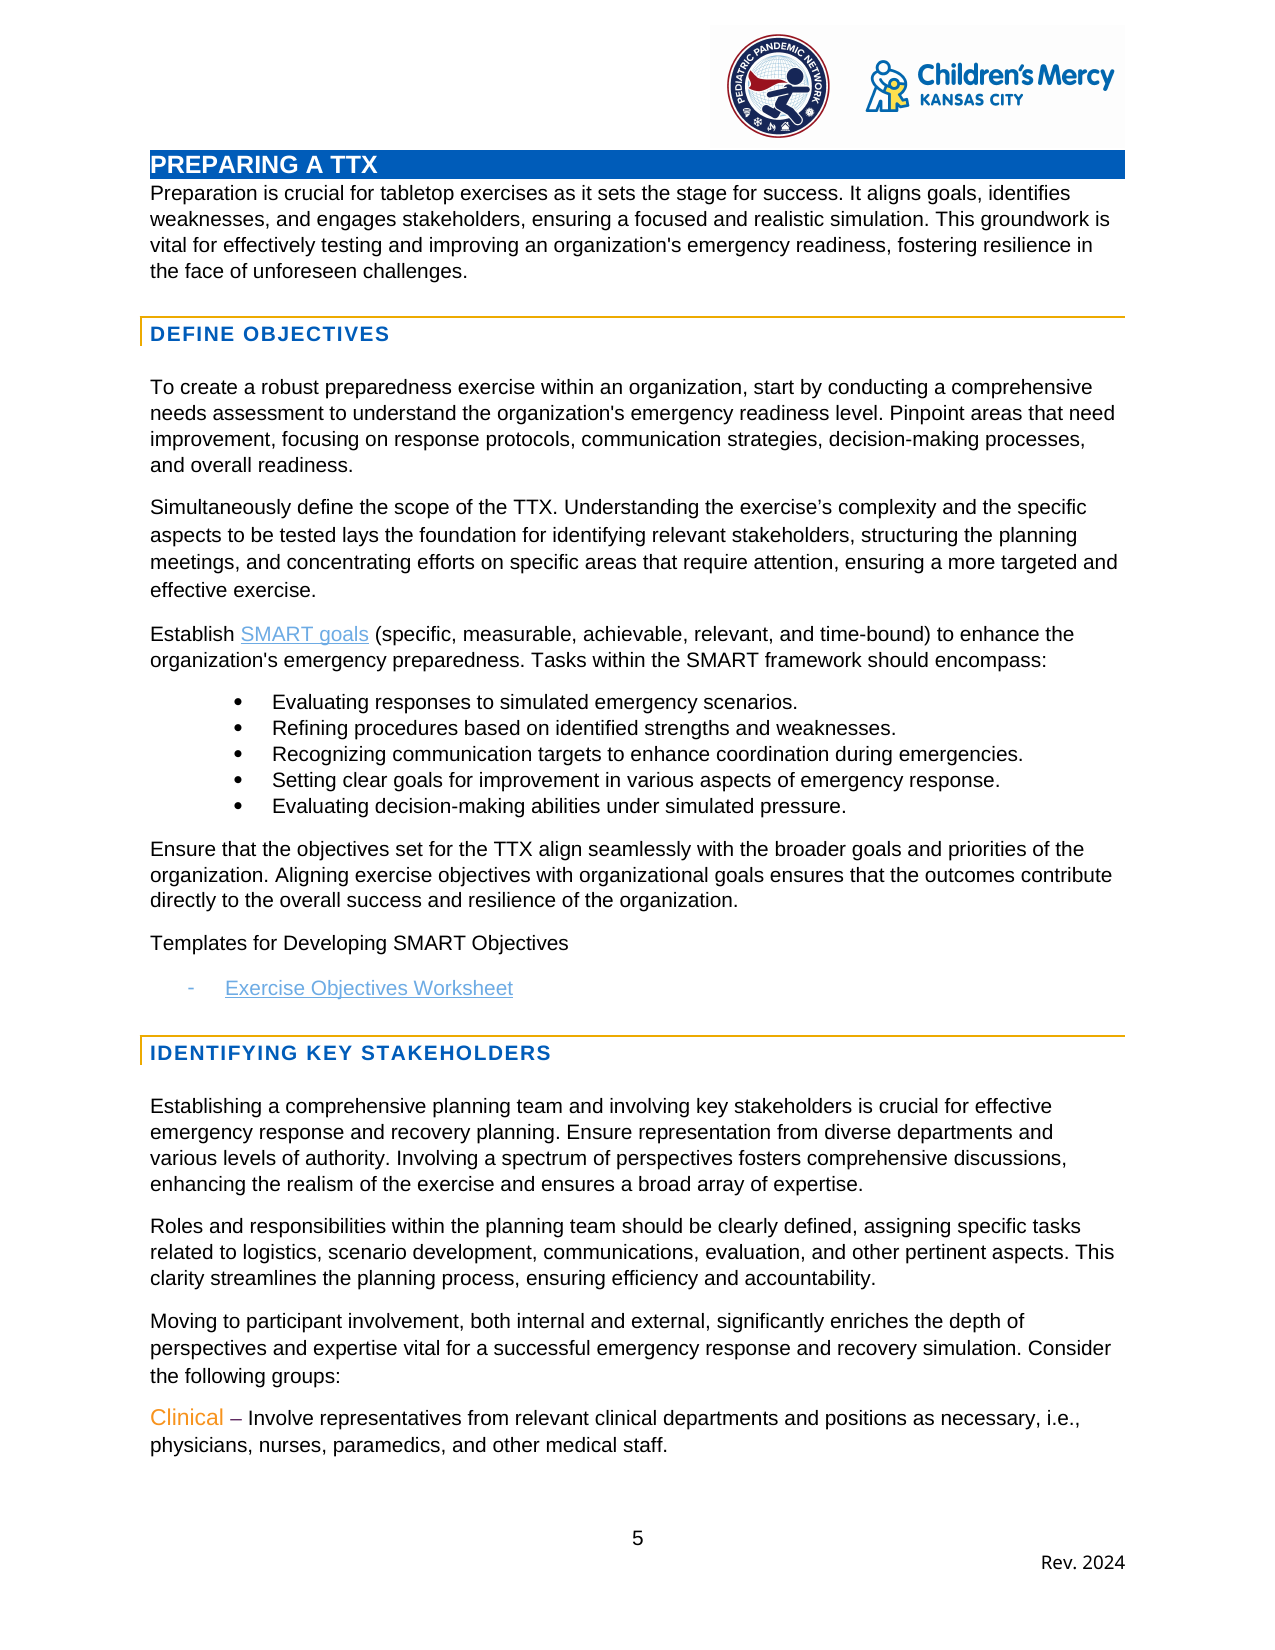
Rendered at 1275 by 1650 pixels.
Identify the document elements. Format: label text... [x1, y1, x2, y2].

text Ensure that the objectives set for the TTX align seamlessly with the broader goals and priorities of the organization. Aligning exercise objectives with organizational goals ensures that the outcomes contribute directly to the overall success and resilience of the organization. [150, 837, 1125, 912]
text Establish SMART goals (specific, measurable, achievable, relevant, and time-bound) to enhance the organization's emergency preparedness. Tasks within the SMART framework should encompass: [150, 622, 1125, 672]
text To create a robust preparedness exercise within an organization, start by conducting a comprehensive needs assessment to understand the organization's emergency readiness level. Pinpoint areas that need improvement, focusing on response protocols, communication strategies, decision-making processes, and overall readiness. [150, 375, 1125, 477]
list Recognizing communication targets to enhance coordination during emergencies. [234, 742, 1125, 766]
subtitle Preparing a TTX [150, 150, 1125, 179]
text Identifying Key Stakeholders [142, 1037, 1125, 1065]
picture [710, 25, 1125, 148]
text Templates for Developing SMART Objectives [150, 931, 1125, 955]
list Refining procedures based on identified strengths and weaknesses. [234, 716, 1125, 740]
text Preparation is crucial for tabletop exercises as it sets the stage for success. It aligns goals, identifies weaknesses, and engages stakeholders, ensuring a focused and realistic simulation. This groundwork is vital for effectively testing and improving an organization's emergency readiness, fostering resilience in the face of unforeseen challenges. [150, 181, 1125, 282]
list Evaluating responses to simulated emergency scenarios. [234, 690, 1125, 714]
list Evaluating decision-making abilities under simulated pressure. [234, 794, 1125, 818]
text Define Objectives [142, 318, 1125, 346]
text Establishing a comprehensive planning team and involving key stakeholders is crucial for effective emergency response and recovery planning. Ensure representation from diverse departments and various levels of authority. Involving a spectrum of perspectives fosters comprehensive discussions, enhancing the realism of the exercise and ensures a broad array of expertise. [150, 1094, 1125, 1196]
list Exercise Objectives Worksheet [187, 973, 1125, 1001]
text Moving to participant involvement, both internal and external, significantly enriches the depth of perspectives and expertise vital for a successful emergency response and recovery simulation. Consider the following groups: [150, 1308, 1125, 1387]
text Clinical – Involve representatives from relevant clinical departments and positions as necessary, i.e., physicians, nurses, paramedics, and other medical staff. [150, 1403, 1125, 1457]
text Simultaneously define the scope of the TTX. Understanding the exercise’s complexity and the specific aspects to be tested lays the foundation for identifying relevant stakeholders, structuring the planning meetings, and concentrating efforts on specific areas that require attention, ensuring a more targeted and effective exercise. [150, 495, 1125, 602]
text Roles and responsibilities within the planning team should be clearly defined, assigning specific tasks related to logistics, scenario development, communications, evaluation, and other pertinent aspects. This clarity streamlines the planning process, ensuring efficiency and accountability. [150, 1214, 1125, 1290]
list Setting clear goals for improvement in various aspects of emergency response. [234, 768, 1125, 792]
